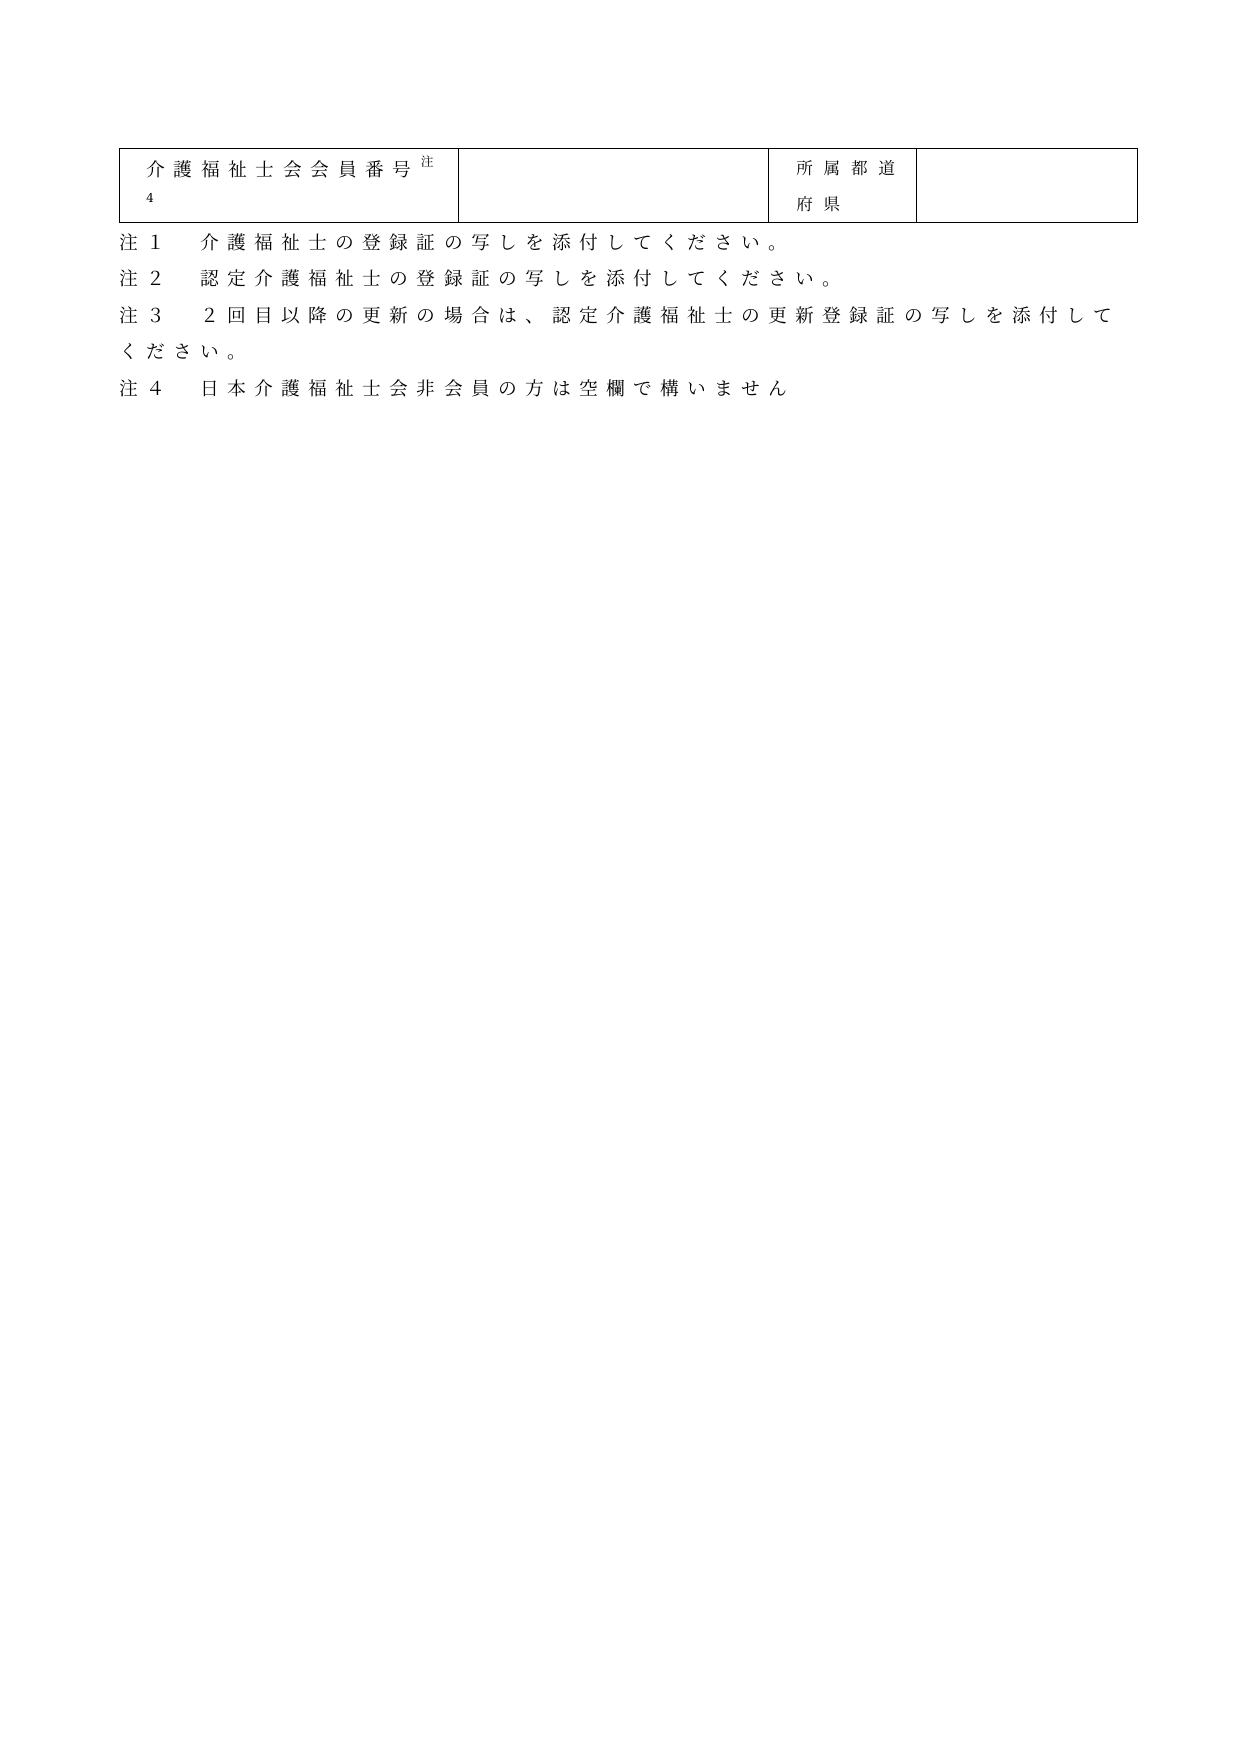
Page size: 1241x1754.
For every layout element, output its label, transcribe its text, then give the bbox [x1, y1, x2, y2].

text 注１ 介護福祉士の登録証の写しを添付してください。 [119, 223, 1121, 259]
text 注２ 認定介護福祉士の登録証の写しを添付してください。 [119, 259, 1121, 296]
table_cell 所属都道府県 [769, 149, 916, 222]
table_cell [459, 149, 768, 222]
table_cell 介護福祉士会会員番号注4 [120, 149, 458, 222]
text 注３ ２回目以降の更新の場合は、認定介護福祉士の更新登録証の写しを添付してください。 [119, 296, 1121, 369]
table_cell [917, 149, 1137, 222]
text 注４ 日本介護福祉士会非会員の方は空欄で構いません [119, 369, 1121, 405]
